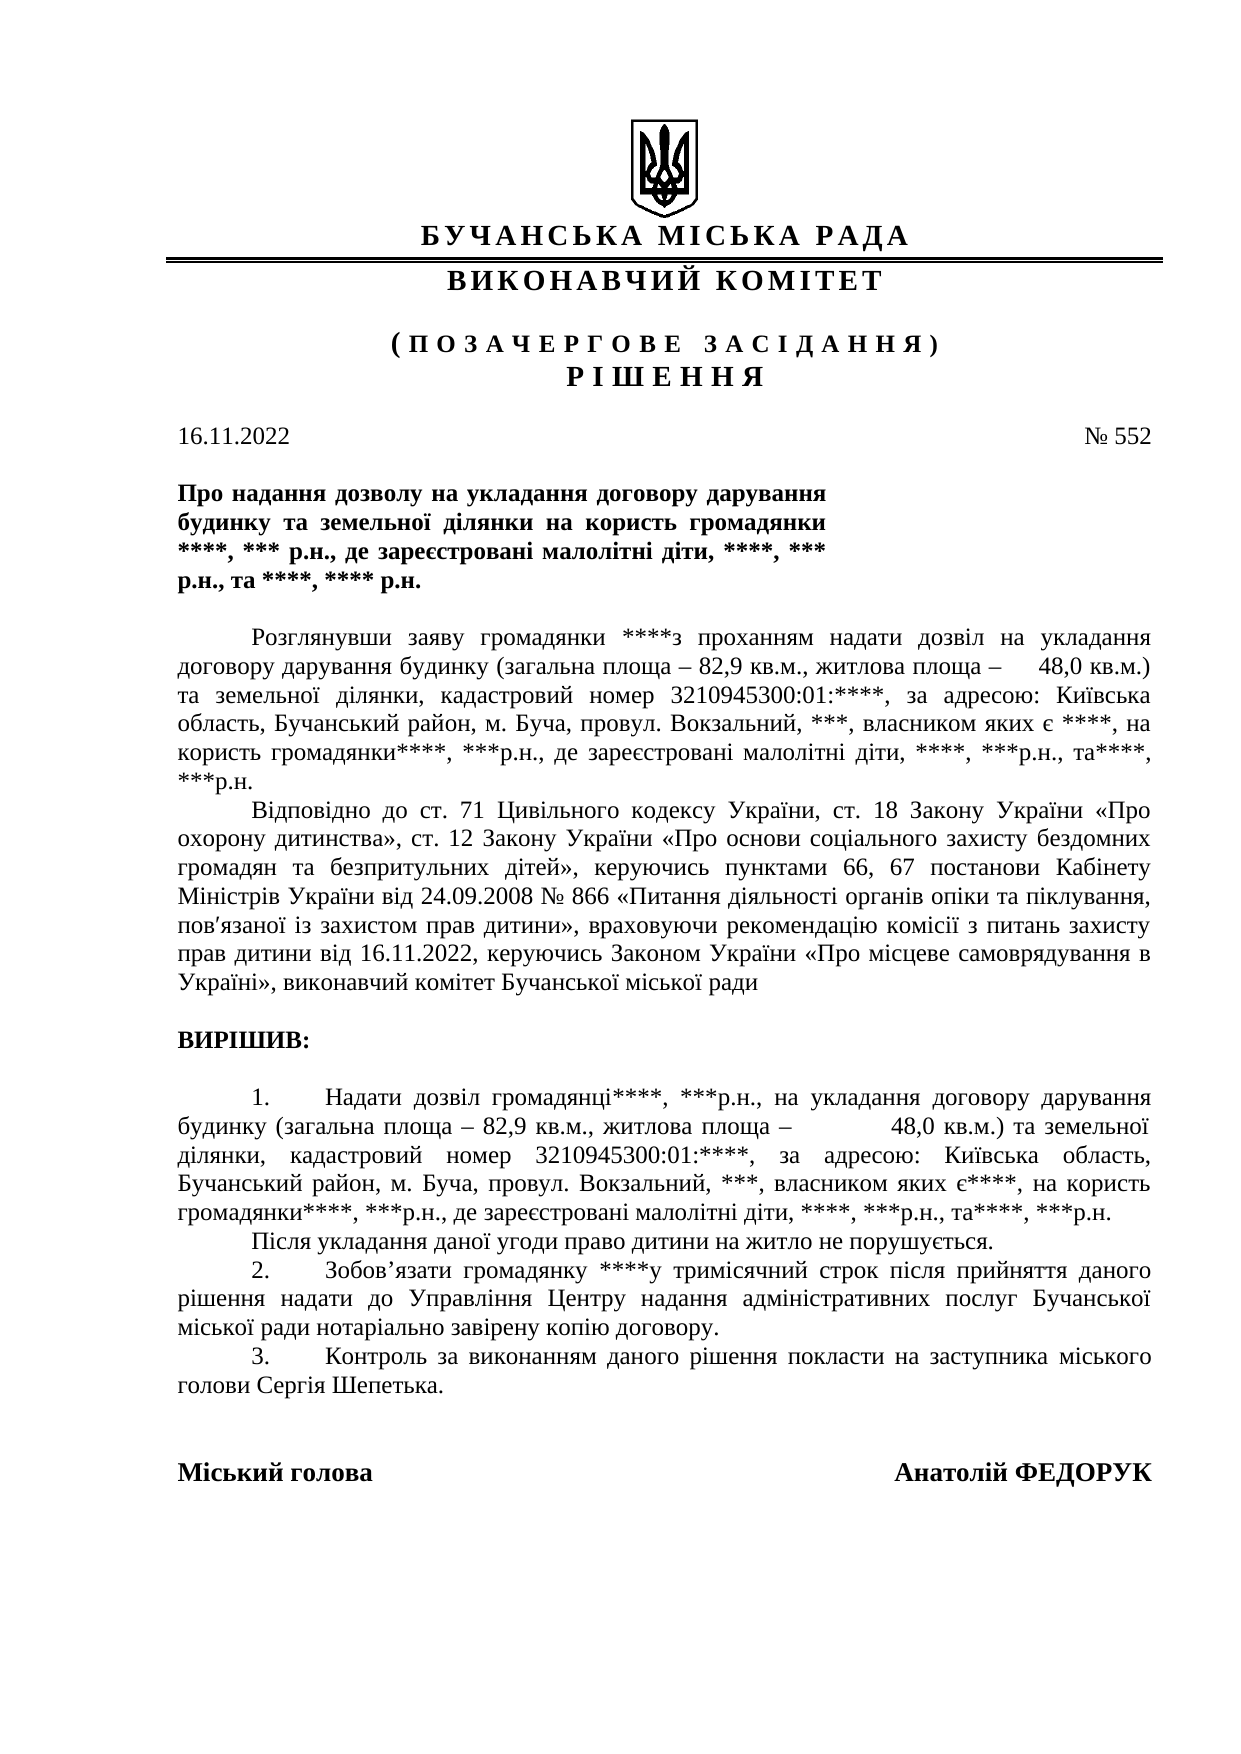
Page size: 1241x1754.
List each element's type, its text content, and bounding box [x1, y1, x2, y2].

text ВИРІШИВ: [177, 1025, 1152, 1053]
text Після укладання даної угоди право дитини на житло не порушується. [177, 1226, 1152, 1255]
text Відповідно до ст. 71 Цивільного кодексу України, ст. 18 Закону України «Про охорону дитинства», ст. 12 Закону України «Про основи соціального захисту бездомних громадян та безпритульних дітей», керуючись пунктами 66, 67 постанови Кабінету Міністрів України від 24.09.2008 № 866 «Питання діяльності органів опіки та піклування, пов′язаної із захистом прав дитини», враховуючи рекомендацію комісії з питань захисту прав дитини від 16.11.2022, керуючись Законом України «Про місцеве самоврядування в Україні», виконавчий комітет Бучанської міської ради [177, 795, 1152, 996]
list Контроль за виконанням даного рішення покласти на заступника міського голови Сергія Шепетька. [177, 1341, 1152, 1398]
list Зобов’язати громадянку ****у тримісячний строк після прийняття даного рішення надати до Управління Центру надання адміністративних послуг Бучанської міської ради нотаріально завірену копію договору. [177, 1255, 1152, 1341]
text Про надання дозволу на укладання договору дарування будинку та земельної ділянки на користь громадянки ****, *** р.н., де зареєстровані малолітні діти, ****, *** р.н., та ****, **** р.н. [177, 478, 827, 593]
table_header № 552 [666, 421, 1163, 450]
text (ПОЗАЧЕРГОВЕ ЗАСІДАННЯ) [177, 325, 1152, 359]
text РІШЕННЯ [177, 359, 1152, 392]
picture [629, 118, 700, 219]
text Розглянувши заяву громадянки ****з проханням надати дозвіл на укладання договору дарування будинку (загальна площа – 82,9 кв.м., житлова площа – 48,0 кв.м.) та земельної ділянки, кадастровий номер 3210945300:01:****, за адресою: Київська область, Бучанський район, м. Буча, провул. Вокзальний, ***, власником яких є ****, на користь громадянки****, ***р.н., де зареєстровані малолітні діти, ****, ***р.н., та****, ***р.н. [177, 622, 1152, 795]
table_header ВИКОНАВЧИЙ КОМІТЕТ [166, 263, 1163, 325]
table_header 16.11.2022 [166, 421, 666, 450]
table_header Анатолій ФЕДОРУК [664, 1456, 1163, 1487]
table_header Міський голова [166, 1456, 664, 1487]
list Надати дозвіл громадянці****, ***р.н., на укладання договору дарування будинку (загальна площа – 82,9 кв.м., житлова площа – 48,0 кв.м.) та земельної ділянки, кадастровий номер 3210945300:01:****, за адресою: Київська область, Бучанський район, м. Буча, провул. Вокзальний, ***, власником яких є****, на користь громадянки****, ***р.н., де зареєстровані малолітні діти, ****, ***р.н., та****, ***р.н. [177, 1082, 1152, 1226]
text БУЧАНСЬКА МІСЬКА РАДА [177, 218, 1152, 252]
